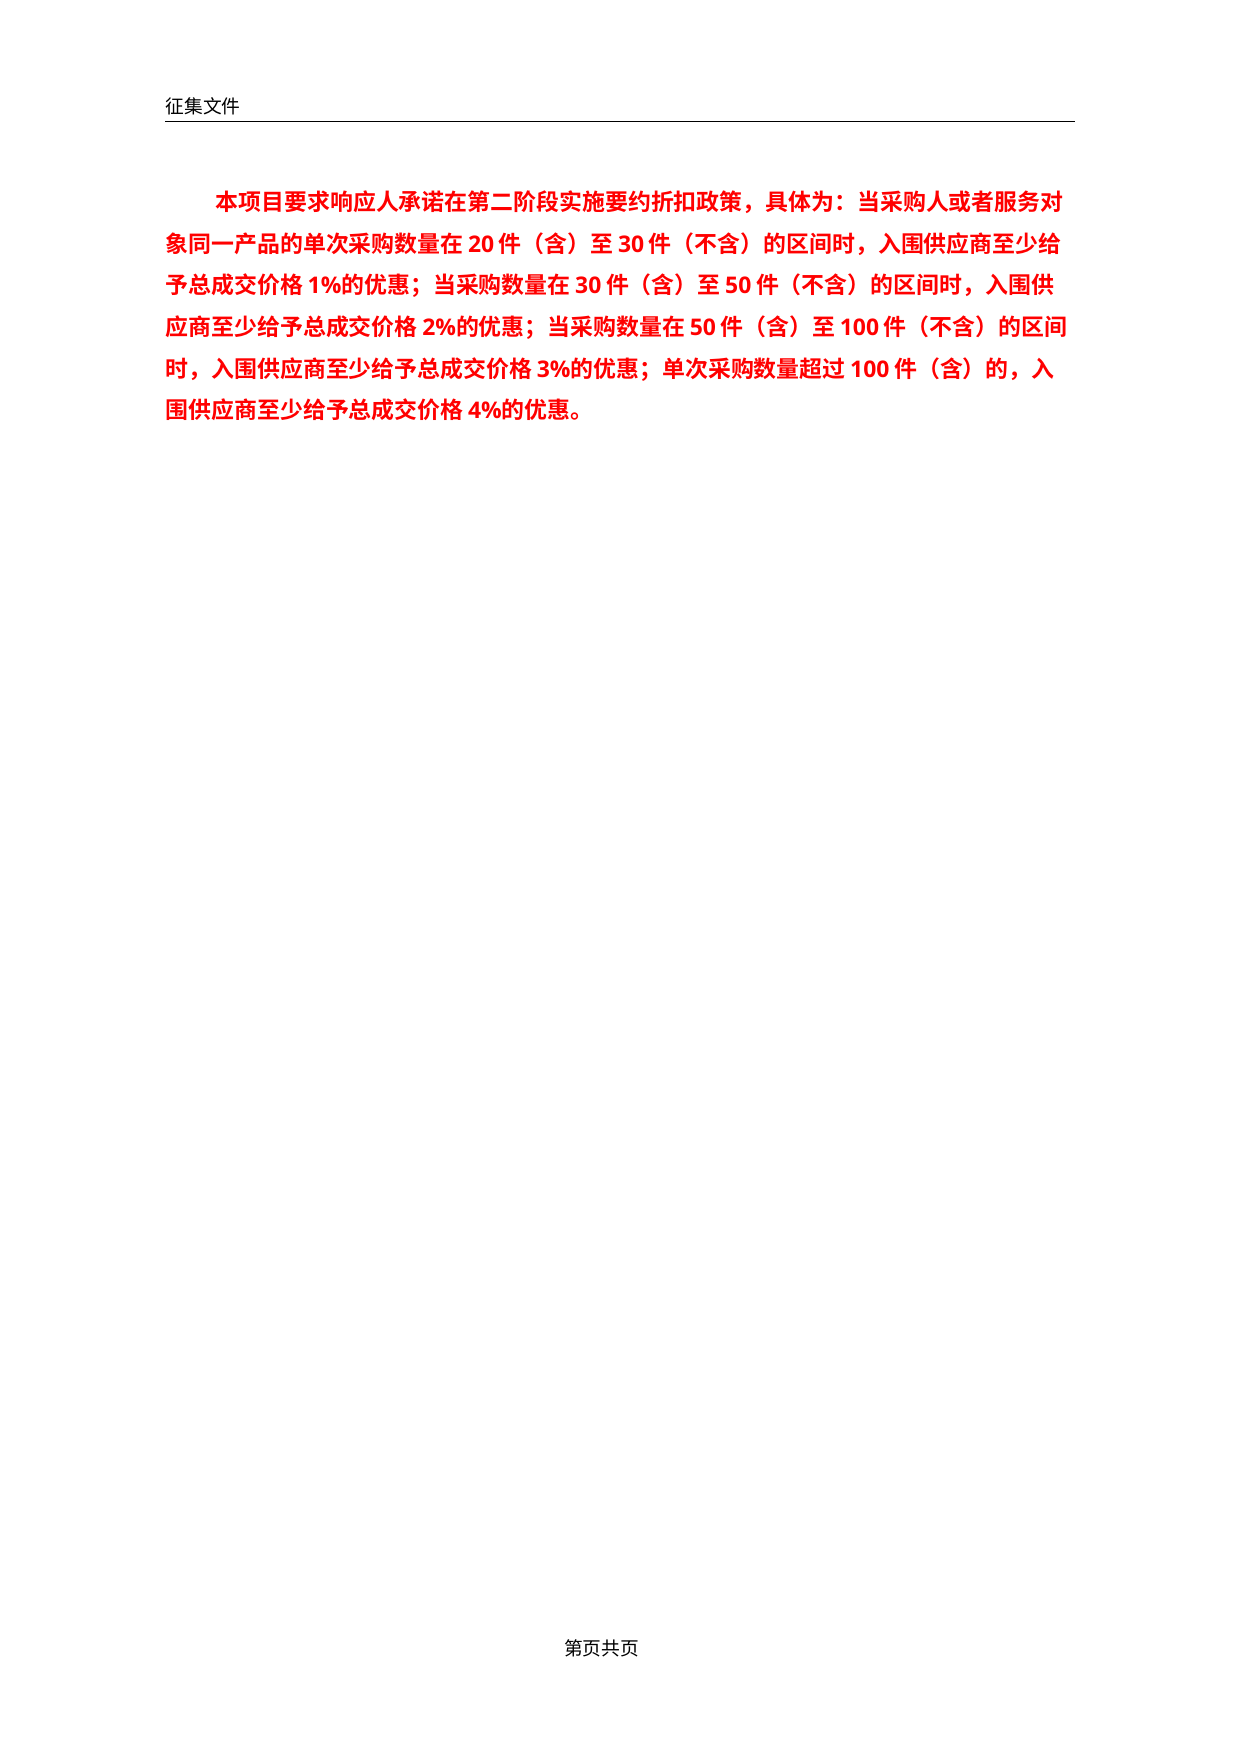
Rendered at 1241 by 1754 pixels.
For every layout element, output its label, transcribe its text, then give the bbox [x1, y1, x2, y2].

text 本项目要求响应人承诺在第二阶段实施要约折扣政策，具体为：当采购人或者服务对象同一产品的单次采购数量在20件（含）至30件（不含）的区间时，入围供应商至少给予总成交价格1%的优惠；当采购数量在30件（含）至50件（不含）的区间时，入围供应商至少给予总成交价格2%的优惠；当采购数量在50件（含）至100件（不含）的区间时，入围供应商至少给予总成交价格3%的优惠；单次采购数量超过100件（含）的，入围供应商至少给予总成交价格4%的优惠。 [165, 177, 1075, 427]
